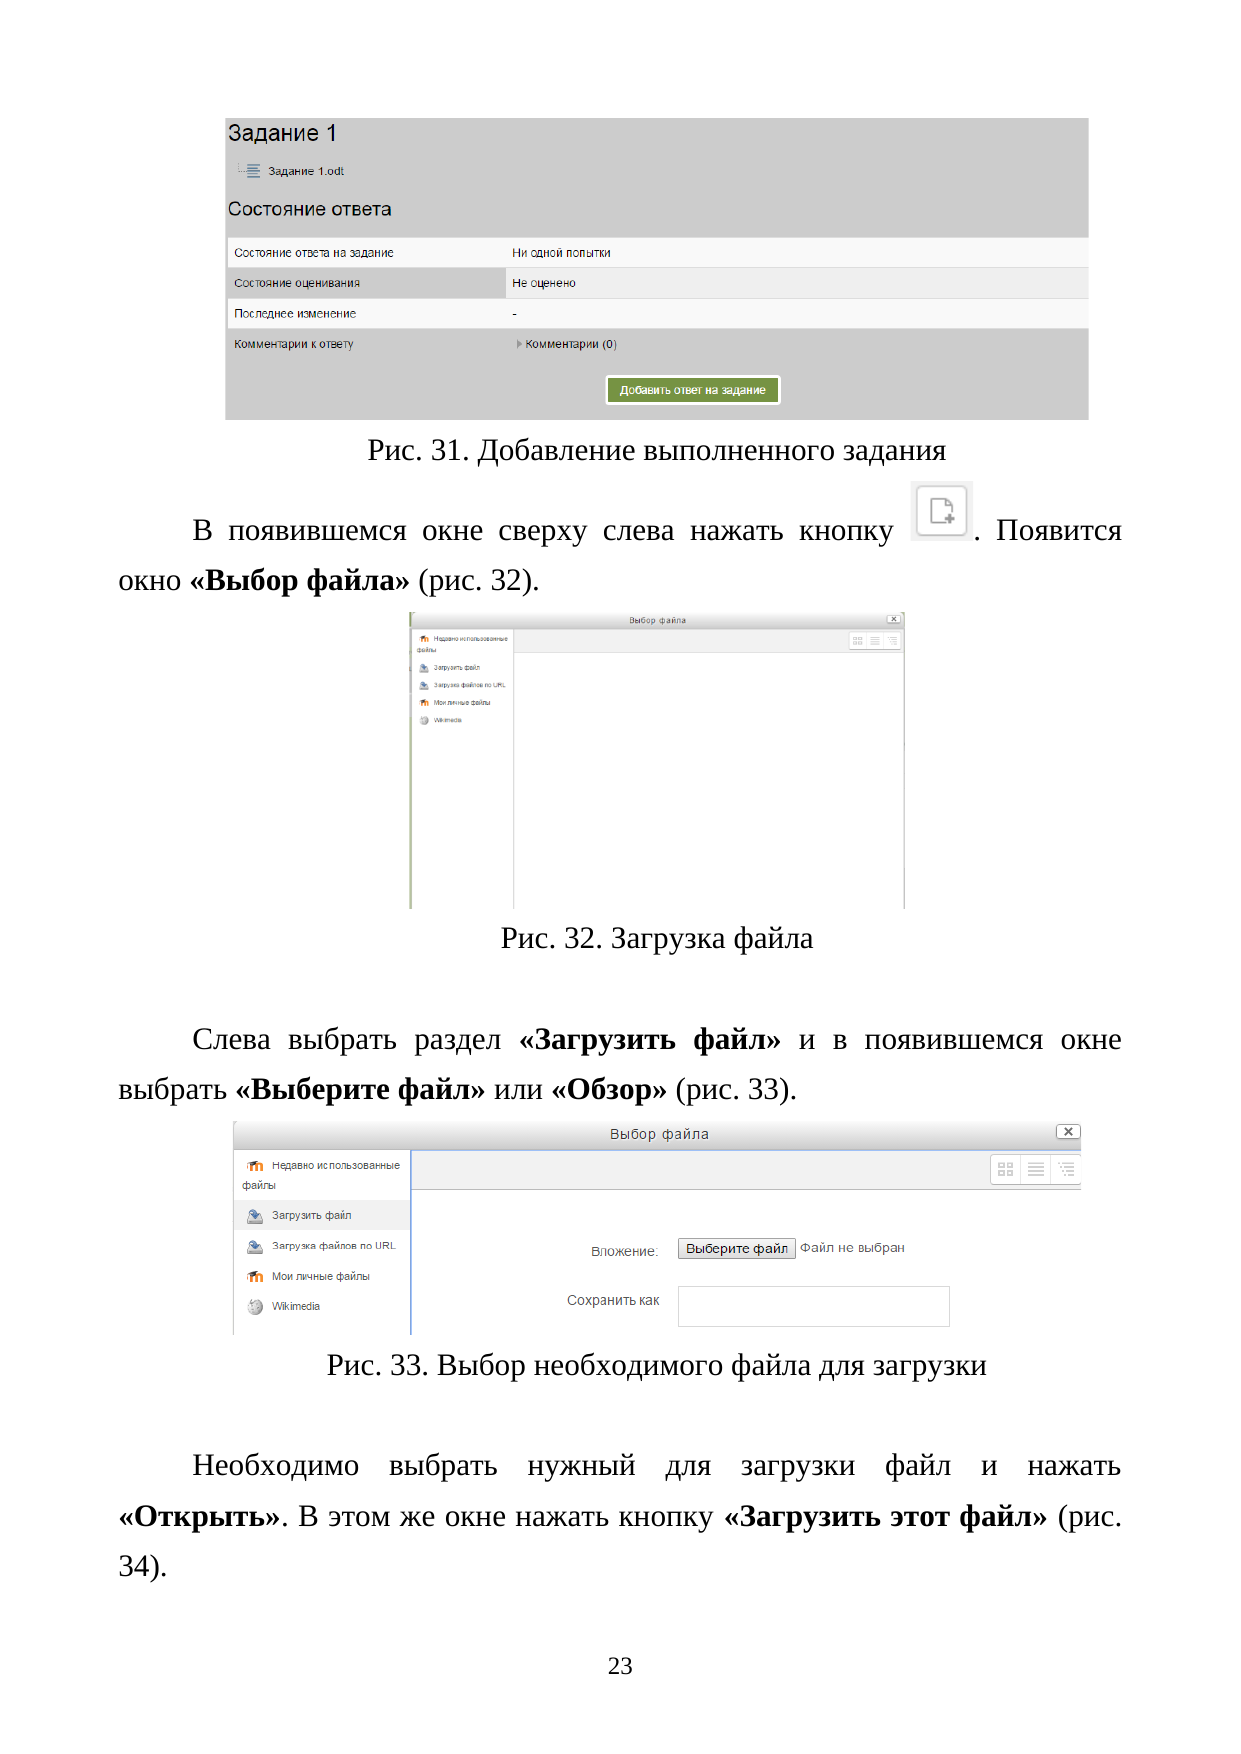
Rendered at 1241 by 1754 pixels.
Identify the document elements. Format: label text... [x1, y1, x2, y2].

picture [910, 481, 974, 541]
picture [409, 612, 905, 909]
list Слева выбрать раздел «Загрузить файл» и в появившемся окне выбрать «Выберите файл» или «Обзор» (рис. 33). [118, 1020, 1122, 1107]
list Рис. 32. Загрузка файла [118, 920, 1122, 956]
list В появившемся окне сверху слева нажать кнопку . Появится окно «Выбор файла» (рис. 32). [118, 481, 1122, 598]
list Необходимо выбрать нужный для загрузки файл и нажать «Открыть». В этом же окне нажать кнопку «Загрузить этот файл» (рис. 34). [118, 1447, 1122, 1583]
picture [232, 1121, 1082, 1335]
picture [225, 118, 1089, 420]
list Рис. 31. Добавление выполненного задания [118, 431, 1122, 467]
list Рис. 33. Выбор необходимого файла для загрузки [118, 1346, 1122, 1382]
